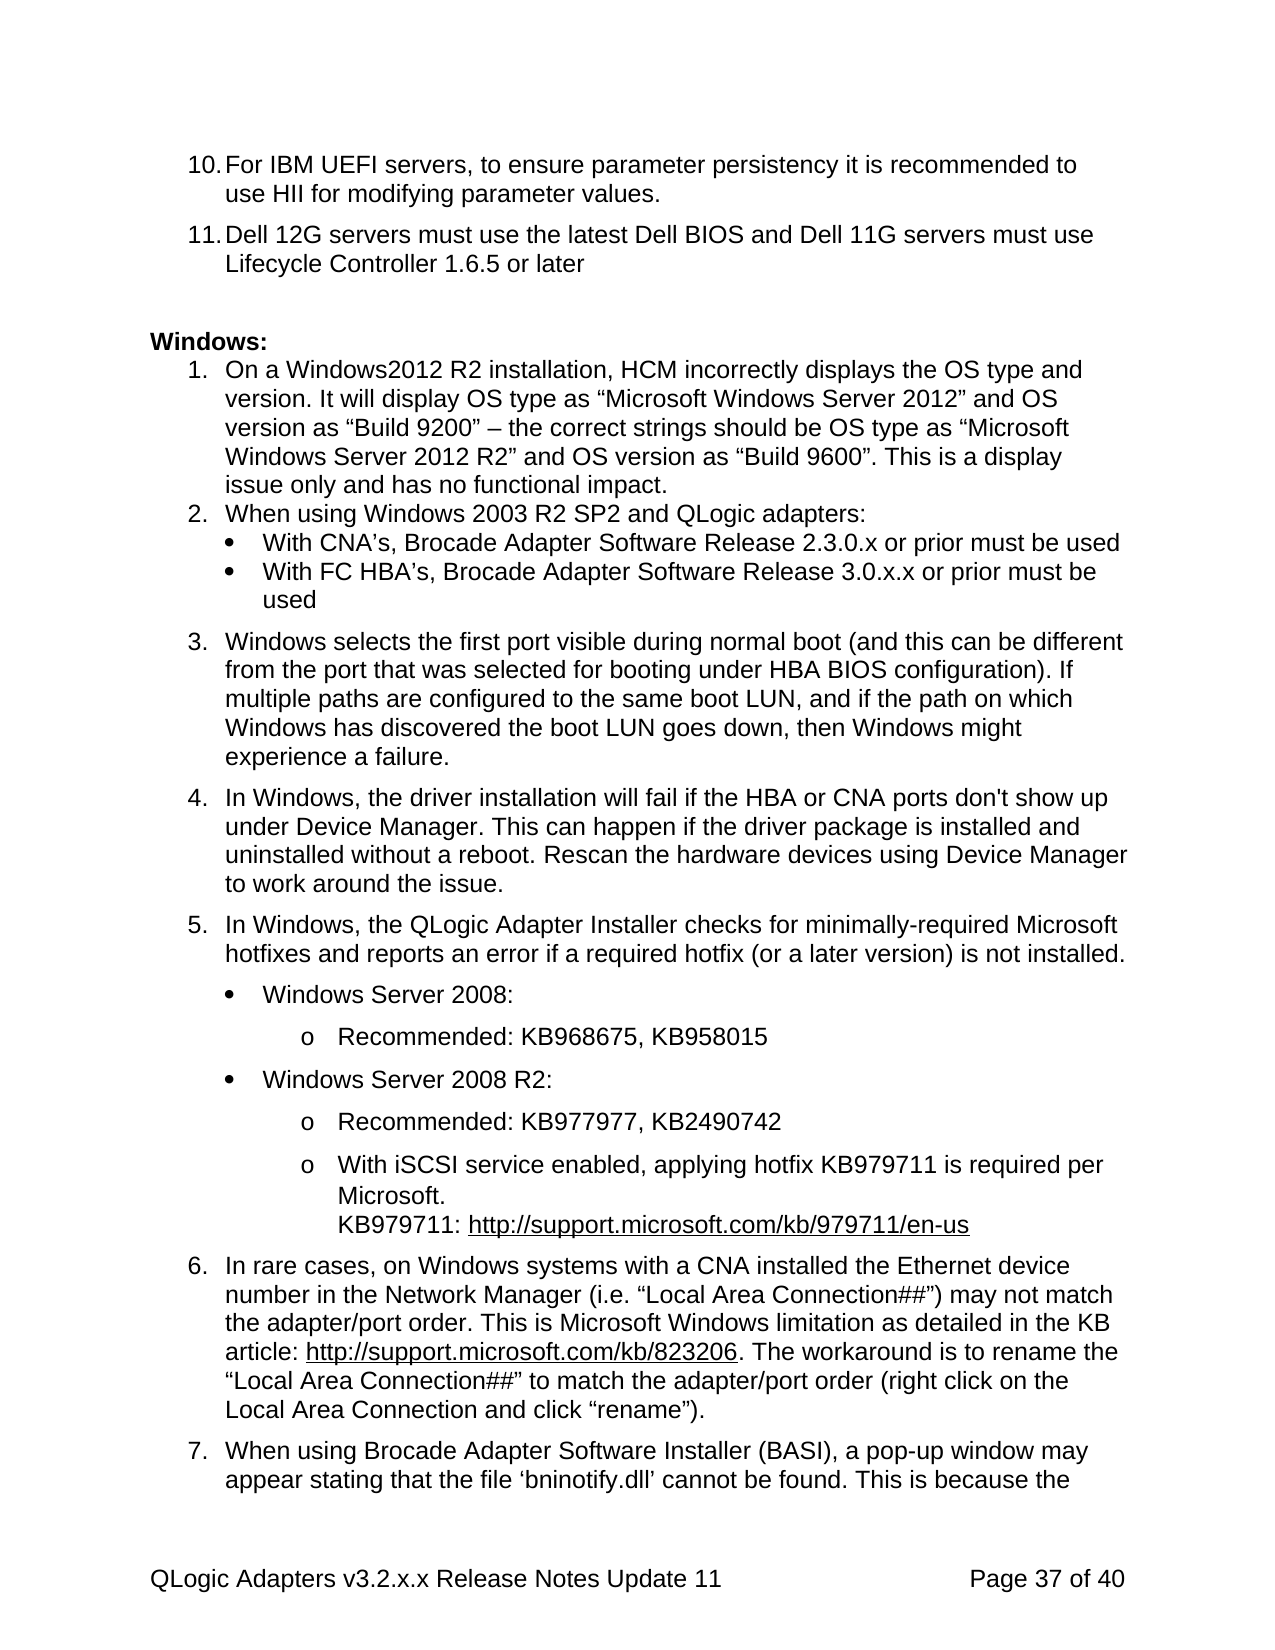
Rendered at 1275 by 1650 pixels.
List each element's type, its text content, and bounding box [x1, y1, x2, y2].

list In Windows, the driver installation will fail if the HBA or CNA ports don't show up under Device Manager. This can happen if the driver package is installed and uninstalled without a reboot. Rescan the hardware devices using Device Manager to work around the issue. [187, 783, 1144, 898]
list With iSCSI service enabled, applying hotfix KB979711 is required per Microsoft. KB979711: http://support.microsoft.com/kb/979711/en-us [300, 1150, 1125, 1238]
list Recommended: KB977977, KB2490742 [300, 1107, 1125, 1137]
list Recommended: KB968675, KB958015 [300, 1022, 1125, 1053]
list Dell 12G servers must use the latest Dell BIOS and Dell 11G servers must use Lifecycle Controller 1.6.5 or later [187, 220, 1125, 277]
list Windows selects the first port visible during normal boot (and this can be different from the port that was selected for booting under HBA BIOS configuration). If multiple paths are configured to the same boot LUN, and if the path on which Windows has discovered the boot LUN goes down, then Windows might experience a failure. [187, 627, 1144, 770]
list With FC HBA’s, Brocade Adapter Software Release 3.0.x.x or prior must be used [225, 557, 1125, 614]
list Windows Server 2008 R2: [225, 1065, 1125, 1094]
list With CNA’s, Brocade Adapter Software Release 2.3.0.x or prior must be used [225, 528, 1125, 557]
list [187, 1436, 1125, 1493]
list In rare cases, on Windows systems with a CNA installed the Ethernet device number in the Network Manager (i.e. “Local Area Connection##”) may not match the adapter/port order. This is Microsoft Windows limitation as detailed in the KB article: http://support.microsoft.com/kb/823206. The workaround is to rename the “Local Area Connection##” to match the adapter/port order (right click on the Local Area Connection and click “rename”). [187, 1251, 1125, 1423]
list On a Windows2012 R2 installation, HCM incorrectly displays the OS type and version. It will display OS type as “Microsoft Windows Server 2012” and OS version as “Build 9200” – the correct strings should be OS type as “Microsoft Windows Server 2012 R2” and OS version as “Build 9600”. This is a display issue only and has no functional impact. [187, 355, 1125, 499]
list For IBM UEFI servers, to ensure parameter persistency it is recommended to use HII for modifying parameter values. [187, 150, 1125, 207]
list Windows Server 2008: [225, 980, 1125, 1009]
list When using Windows 2003 R2 SP2 and QLogic adapters: [187, 499, 1125, 528]
text Windows: [150, 326, 1125, 355]
list In Windows, the QLogic Adapter Installer checks for minimally-required Microsoft hotfixes and reports an error if a required hotfix (or a later version) is not installed. [187, 910, 1144, 968]
